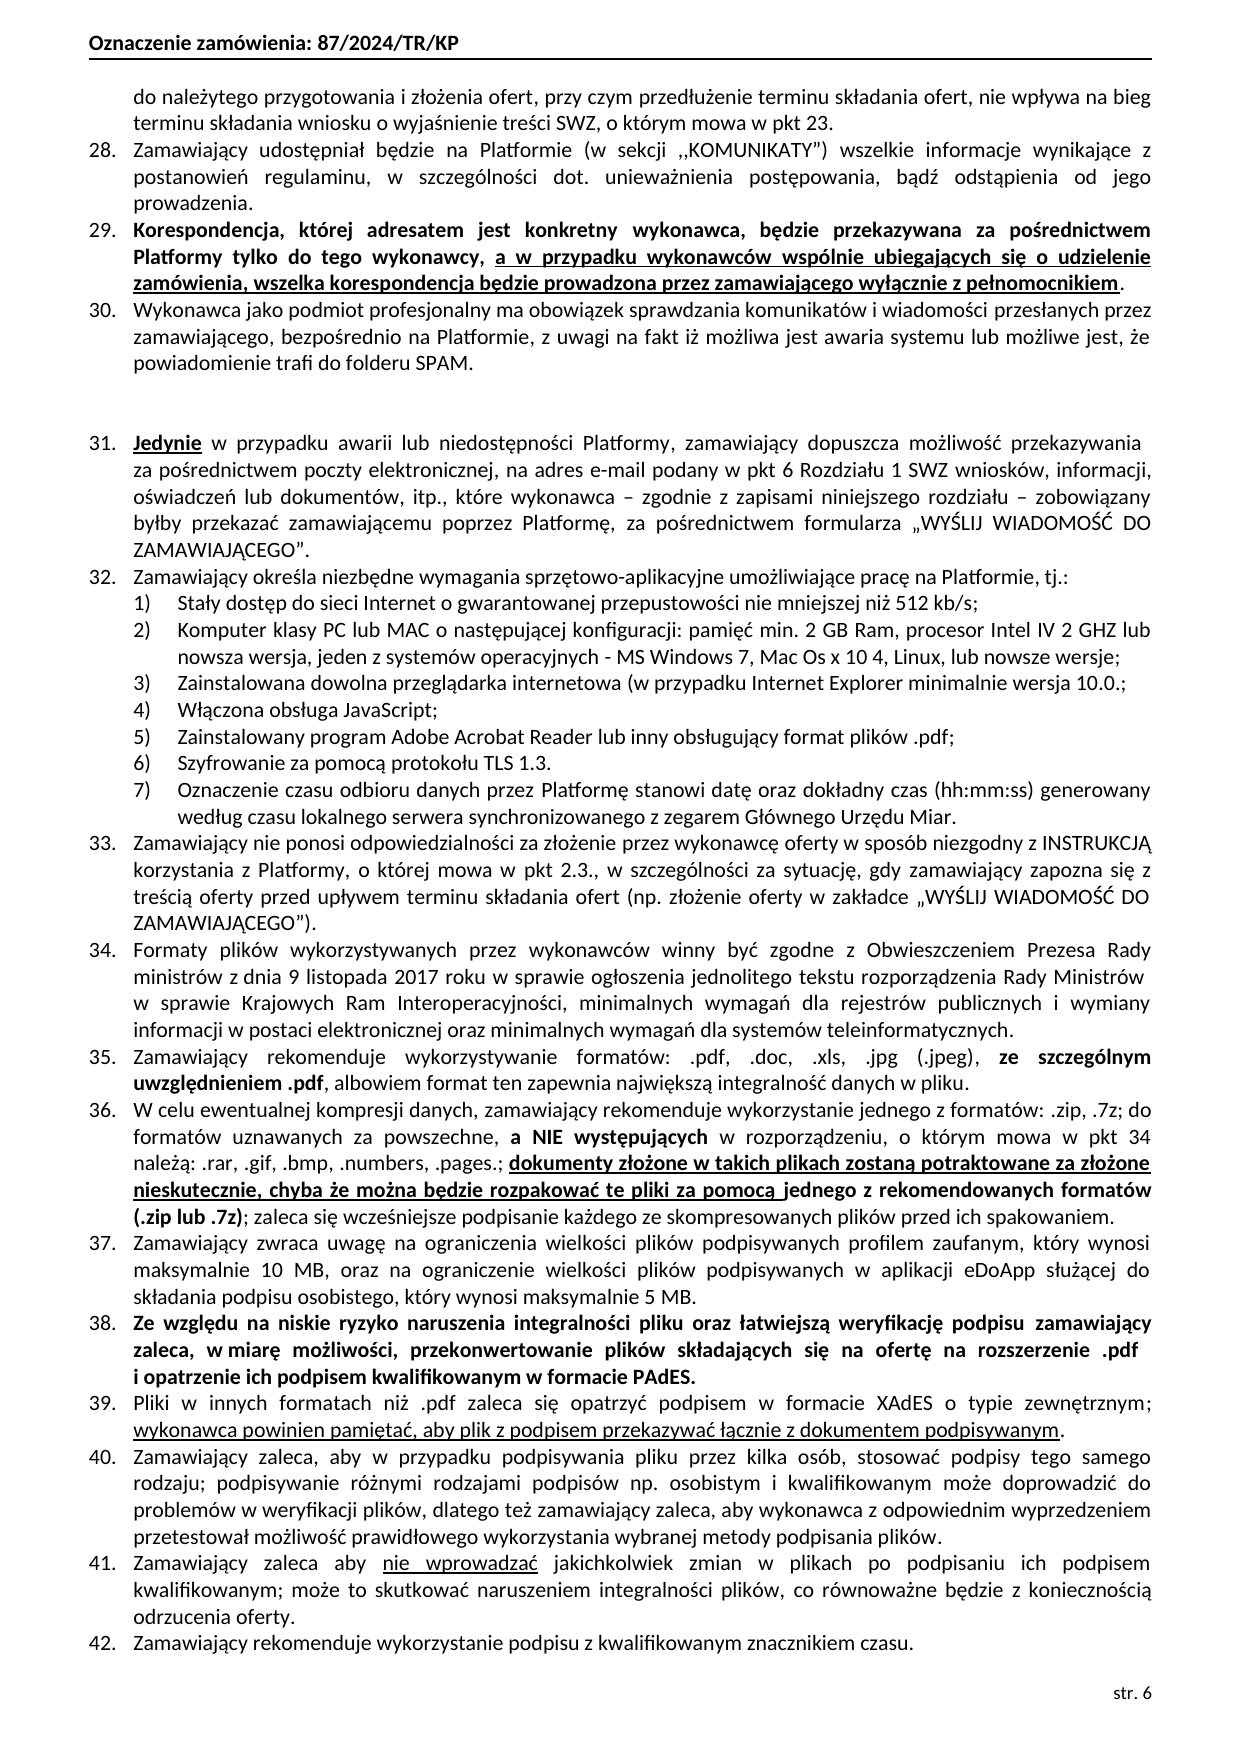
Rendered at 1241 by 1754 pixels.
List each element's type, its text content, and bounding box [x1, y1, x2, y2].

list Zamawiający rekomenduje wykorzystywanie formatów: .pdf, .doc, .xls, .jpg (.jpeg), ze szczególnym uwzględnieniem .pdf, albowiem format ten zapewnia największą integralność danych w pliku. [89, 1043, 1152, 1096]
list Szyfrowanie za pomocą protokołu TLS 1.3. [133, 749, 1152, 776]
list Jedynie w przypadku awarii lub niedostępności Platformy, zamawiający dopuszcza możliwość przekazywania za pośrednictwem poczty elektronicznej, na adres e-mail podany w pkt 6 Rozdziału 1 SWZ wniosków, informacji, oświadczeń lub dokumentów, itp., które wykonawca – zgodnie z zapisami niniejszego rozdziału – zobowiązany byłby przekazać zamawiającemu poprzez Platformę, za pośrednictwem formularza „WYŚLIJ WIADOMOŚĆ DO ZAMAWIAJĄCEGO”. [89, 429, 1152, 563]
list Komputer klasy PC lub MAC o następującej konfiguracji: pamięć min. 2 GB Ram, procesor Intel IV 2 GHZ lub nowsza wersja, jeden z systemów operacyjnych - MS Windows 7, Mac Os x 10 4, Linux, lub nowsze wersje; [133, 616, 1152, 669]
list Formaty plików wykorzystywanych przez wykonawców winny być zgodne z Obwieszczeniem Prezesa Rady ministrów z dnia 9 listopada 2017 roku w sprawie ogłoszenia jednolitego tekstu rozporządzenia Rady Ministrów w sprawie Krajowych Ram Interoperacyjności, minimalnych wymagań dla rejestrów publicznych i wymiany informacji w postaci elektronicznej oraz minimalnych wymagań dla systemów teleinformatycznych. [89, 936, 1152, 1043]
list Oznaczenie czasu odbioru danych przez Platformę stanowi datę oraz dokładny czas (hh:mm:ss) generowany według czasu lokalnego serwera synchronizowanego z zegarem Głównego Urzędu Miar. [133, 776, 1152, 829]
list Zainstalowana dowolna przeglądarka internetowa (w przypadku Internet Explorer minimalnie wersja 10.0.; [133, 669, 1152, 696]
list Włączona obsługa JavaScript; [133, 696, 1152, 723]
list Wykonawca jako podmiot profesjonalny ma obowiązek sprawdzania komunikatów i wiadomości przesłanych przez zamawiającego, bezpośrednio na Platformie, z uwagi na fakt iż możliwa jest awaria systemu lub możliwe jest, że powiadomienie trafi do folderu SPAM. [89, 296, 1152, 376]
list Ze względu na niskie ryzyko naruszenia integralności pliku oraz łatwiejszą weryfikację podpisu zamawiający zaleca, w miarę możliwości, przekonwertowanie plików składających się na ofertę na rozszerzenie .pdf i opatrzenie ich podpisem kwalifikowanym w formacie PAdES. [89, 1309, 1152, 1389]
list Stały dostęp do sieci Internet o gwarantowanej przepustowości nie mniejszej niż 512 kb/s; [133, 589, 1152, 616]
list Zamawiający określa niezbędne wymagania sprzętowo-aplikacyjne umożliwiające pracę na Platformie, tj.: [89, 563, 1152, 589]
list Zamawiający udostępniał będzie na Platformie (w sekcji ,,KOMUNIKATY”) wszelkie informacje wynikające z postanowień regulaminu, w szczególności dot. unieważnienia postępowania, bądź odstąpienia od jego prowadzenia. [89, 136, 1152, 216]
list Zamawiający zwraca uwagę na ograniczenia wielkości plików podpisywanych profilem zaufanym, który wynosi maksymalnie 10 MB, oraz na ograniczenie wielkości plików podpisywanych w aplikacji eDoApp służącej do składania podpisu osobistego, który wynosi maksymalnie 5 MB. [89, 1229, 1152, 1309]
list Korespondencja, której adresatem jest konkretny wykonawca, będzie przekazywana za pośrednictwem Platformy tylko do tego wykonawcy, a w przypadku wykonawców wspólnie ubiegających się o udzielenie zamówienia, wszelka korespondencja będzie prowadzona przez zamawiającego wyłącznie z pełnomocnikiem. [89, 216, 1152, 296]
list Zainstalowany program Adobe Acrobat Reader lub inny obsługujący format plików .pdf; [133, 723, 1152, 749]
list Zamawiający zaleca aby nie wprowadzać jakichkolwiek zmian w plikach po podpisaniu ich podpisem kwalifikowanym; może to skutkować naruszeniem integralności plików, co równoważne będzie z koniecznością odrzucenia oferty. [89, 1549, 1152, 1629]
list Zamawiający nie ponosi odpowiedzialności za złożenie przez wykonawcę oferty w sposób niezgodny z INSTRUKCJĄ korzystania z Platformy, o której mowa w pkt 2.3., w szczególności za sytuację, gdy zamawiający zapozna się z treścią oferty przed upływem terminu składania ofert (np. złożenie oferty w zakładce „WYŚLIJ WIADOMOŚĆ DO ZAMAWIAJĄCEGO”). [89, 829, 1152, 936]
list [89, 83, 1152, 136]
list W celu ewentualnej kompresji danych, zamawiający rekomenduje wykorzystanie jednego z formatów: .zip, .7z; do formatów uznawanych za powszechne, a NIE występujących w rozporządzeniu, o którym mowa w pkt 34 należą: .rar, .gif, .bmp, .numbers, .pages.; dokumenty złożone w takich plikach zostaną potraktowane za złożone nieskutecznie, chyba że można będzie rozpakować te pliki za pomocą jednego z rekomendowanych formatów (.zip lub .7z); zaleca się wcześniejsze podpisanie każdego ze skompresowanych plików przed ich spakowaniem. [89, 1096, 1152, 1229]
list Zamawiający zaleca, aby w przypadku podpisywania pliku przez kilka osób, stosować podpisy tego samego rodzaju; podpisywanie różnymi rodzajami podpisów np. osobistym i kwalifikowanym może doprowadzić do problemów w weryfikacji plików, dlatego też zamawiający zaleca, aby wykonawca z odpowiednim wyprzedzeniem przetestował możliwość prawidłowego wykorzystania wybranej metody podpisania plików. [89, 1443, 1152, 1549]
list Zamawiający rekomenduje wykorzystanie podpisu z kwalifikowanym znacznikiem czasu. [89, 1629, 1152, 1656]
list Pliki w innych formatach niż .pdf zaleca się opatrzyć podpisem w formacie XAdES o typie zewnętrznym; wykonawca powinien pamiętać, aby plik z podpisem przekazywać łącznie z dokumentem podpisywanym. [89, 1389, 1152, 1443]
